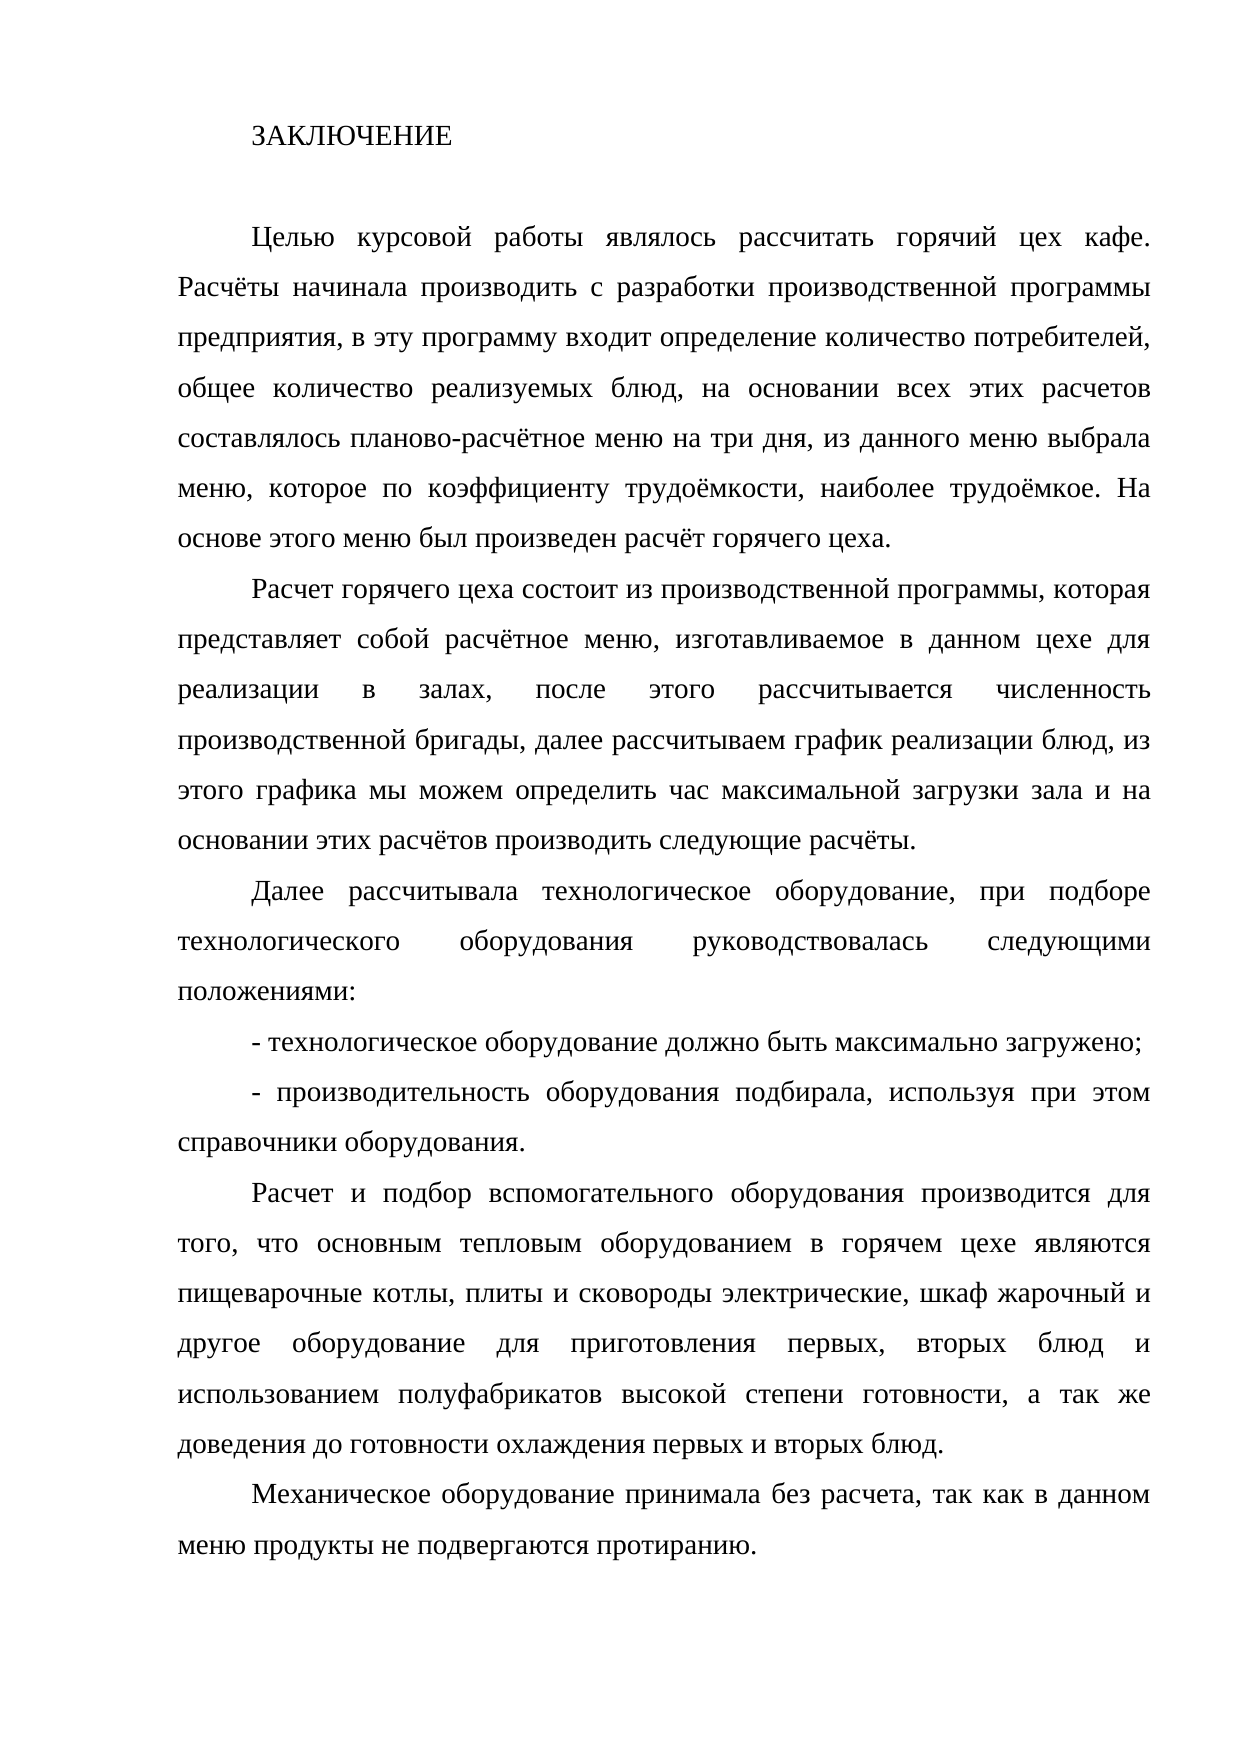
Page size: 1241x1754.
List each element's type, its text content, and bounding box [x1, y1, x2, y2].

text - технологическое оборудование должно быть максимально загружено; [177, 1024, 1152, 1057]
text - производительность оборудования подбирала, используя при этом справочники оборудования. [177, 1074, 1152, 1158]
text Расчет горячего цеха состоит из производственной программы, которая представляет собой расчётное меню, изготавливаемое в данном цехе для реализации в залах, после этого рассчитывается численность производственной бригады, далее рассчитываем график реализации блюд, из этого графика мы можем определить час максимальной загрузки зала и на основании этих расчётов производить следующие расчёты. [177, 571, 1152, 856]
text Расчет и подбор вспомогательного оборудования производится для того, что основным тепловым оборудованием в горячем цехе являются пищеварочные котлы, плиты и сковороды электрические, шкаф жарочный и другое оборудование для приготовления первых, вторых блюд и использованием полуфабрикатов высокой степени готовности, а так же доведения до готовности охлаждения первых и вторых блюд. [177, 1175, 1152, 1460]
text Целью курсовой работы являлось рассчитать горячий цех кафе. Расчёты начинала производить с разработки производственной программы предприятия, в эту программу входит определение количество потребителей, общее количество реализуемых блюд, на основании всех этих расчетов составлялось планово-расчётное меню на три дня, из данного меню выбрала меню, которое по коэффициенту трудоёмкости, наиболее трудоёмкое. На основе этого меню был произведен расчёт горячего цеха. [177, 219, 1152, 554]
text ЗАКЛЮЧЕНИЕ [177, 118, 1152, 152]
text Механическое оборудование принимала без расчета, так как в данном меню продукты не подвергаются протиранию. [177, 1477, 1152, 1560]
text Далее рассчитывала технологическое оборудование, при подборе технологического оборудования руководствовалась следующими положениями: [177, 873, 1152, 1007]
